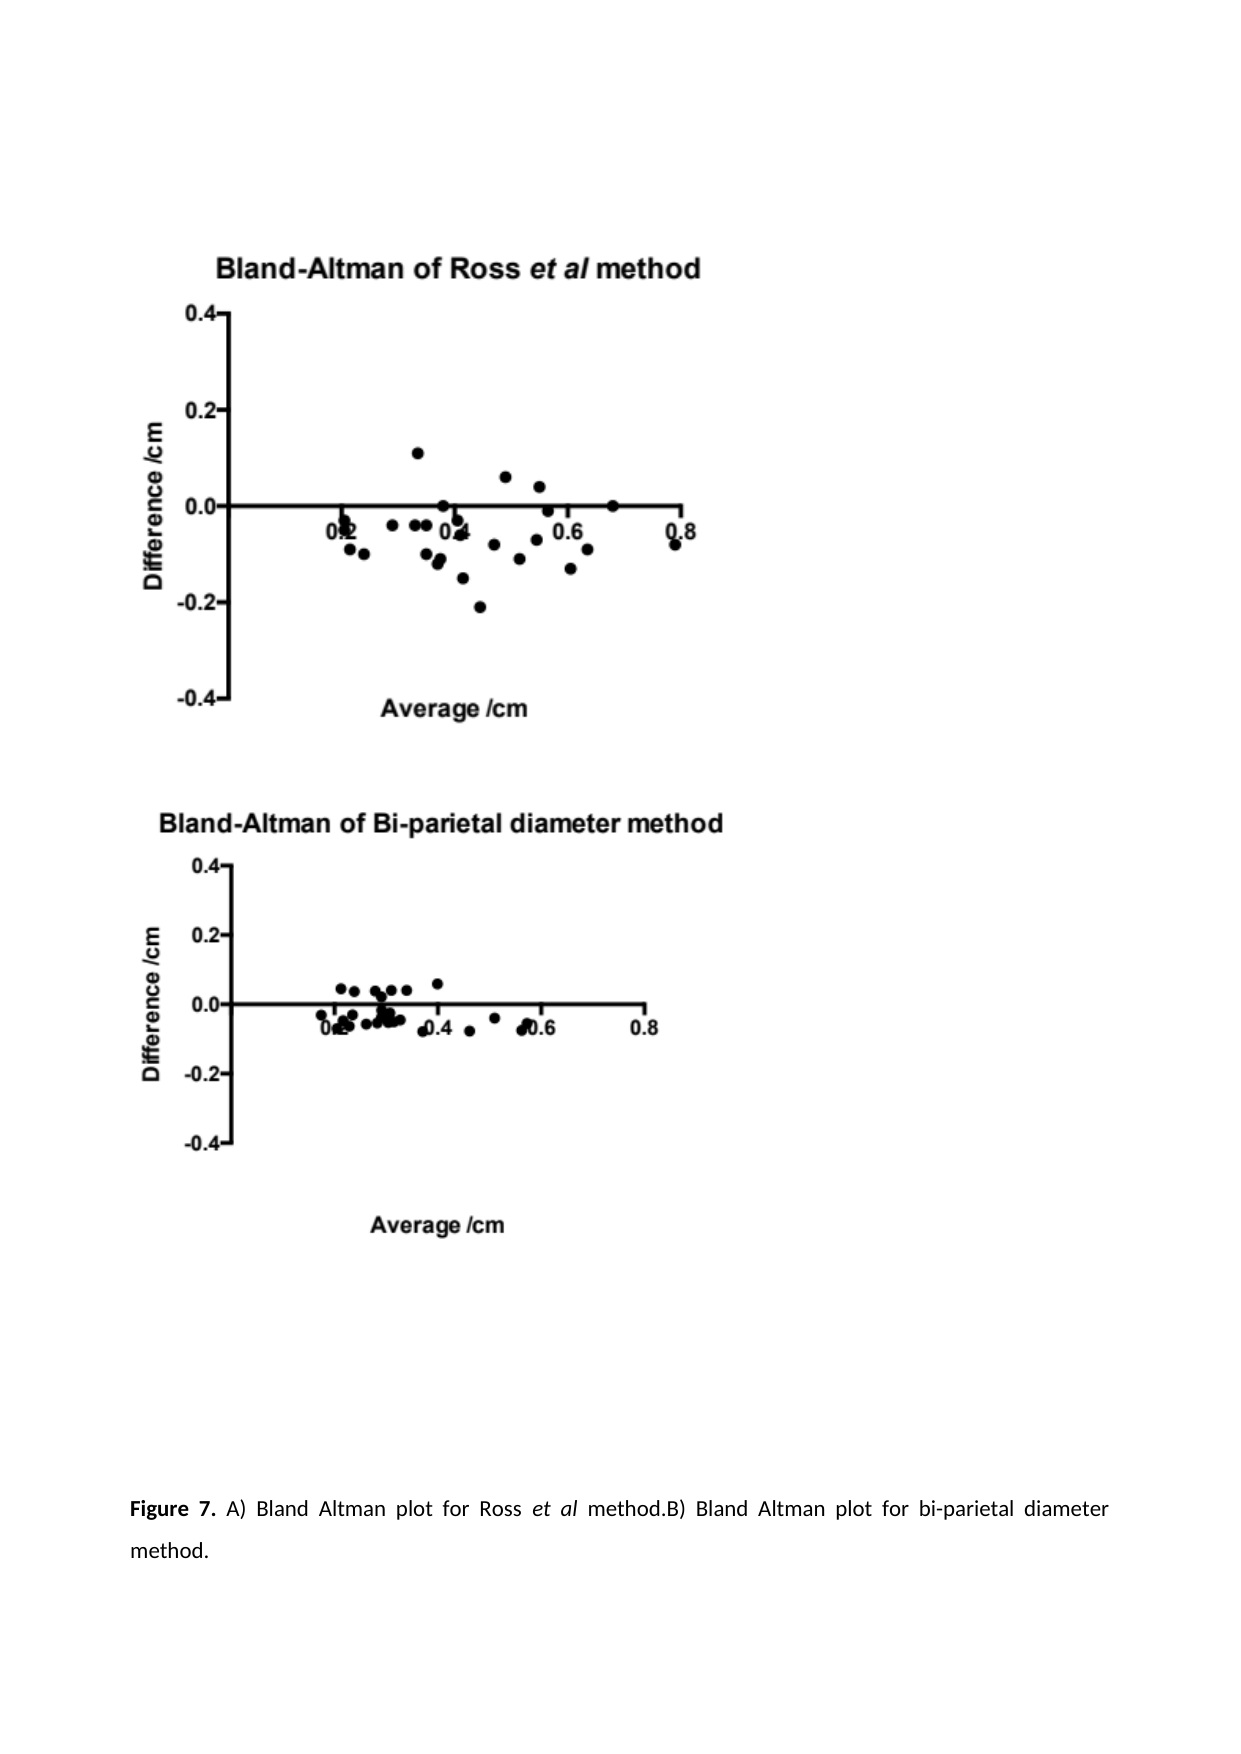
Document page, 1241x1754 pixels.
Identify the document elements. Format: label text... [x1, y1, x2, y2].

text Figure 7. A) Bland Altman plot for Ross et al method.B) Bland Altman plot for bi-parietal diameter method. [130, 1494, 1110, 1564]
